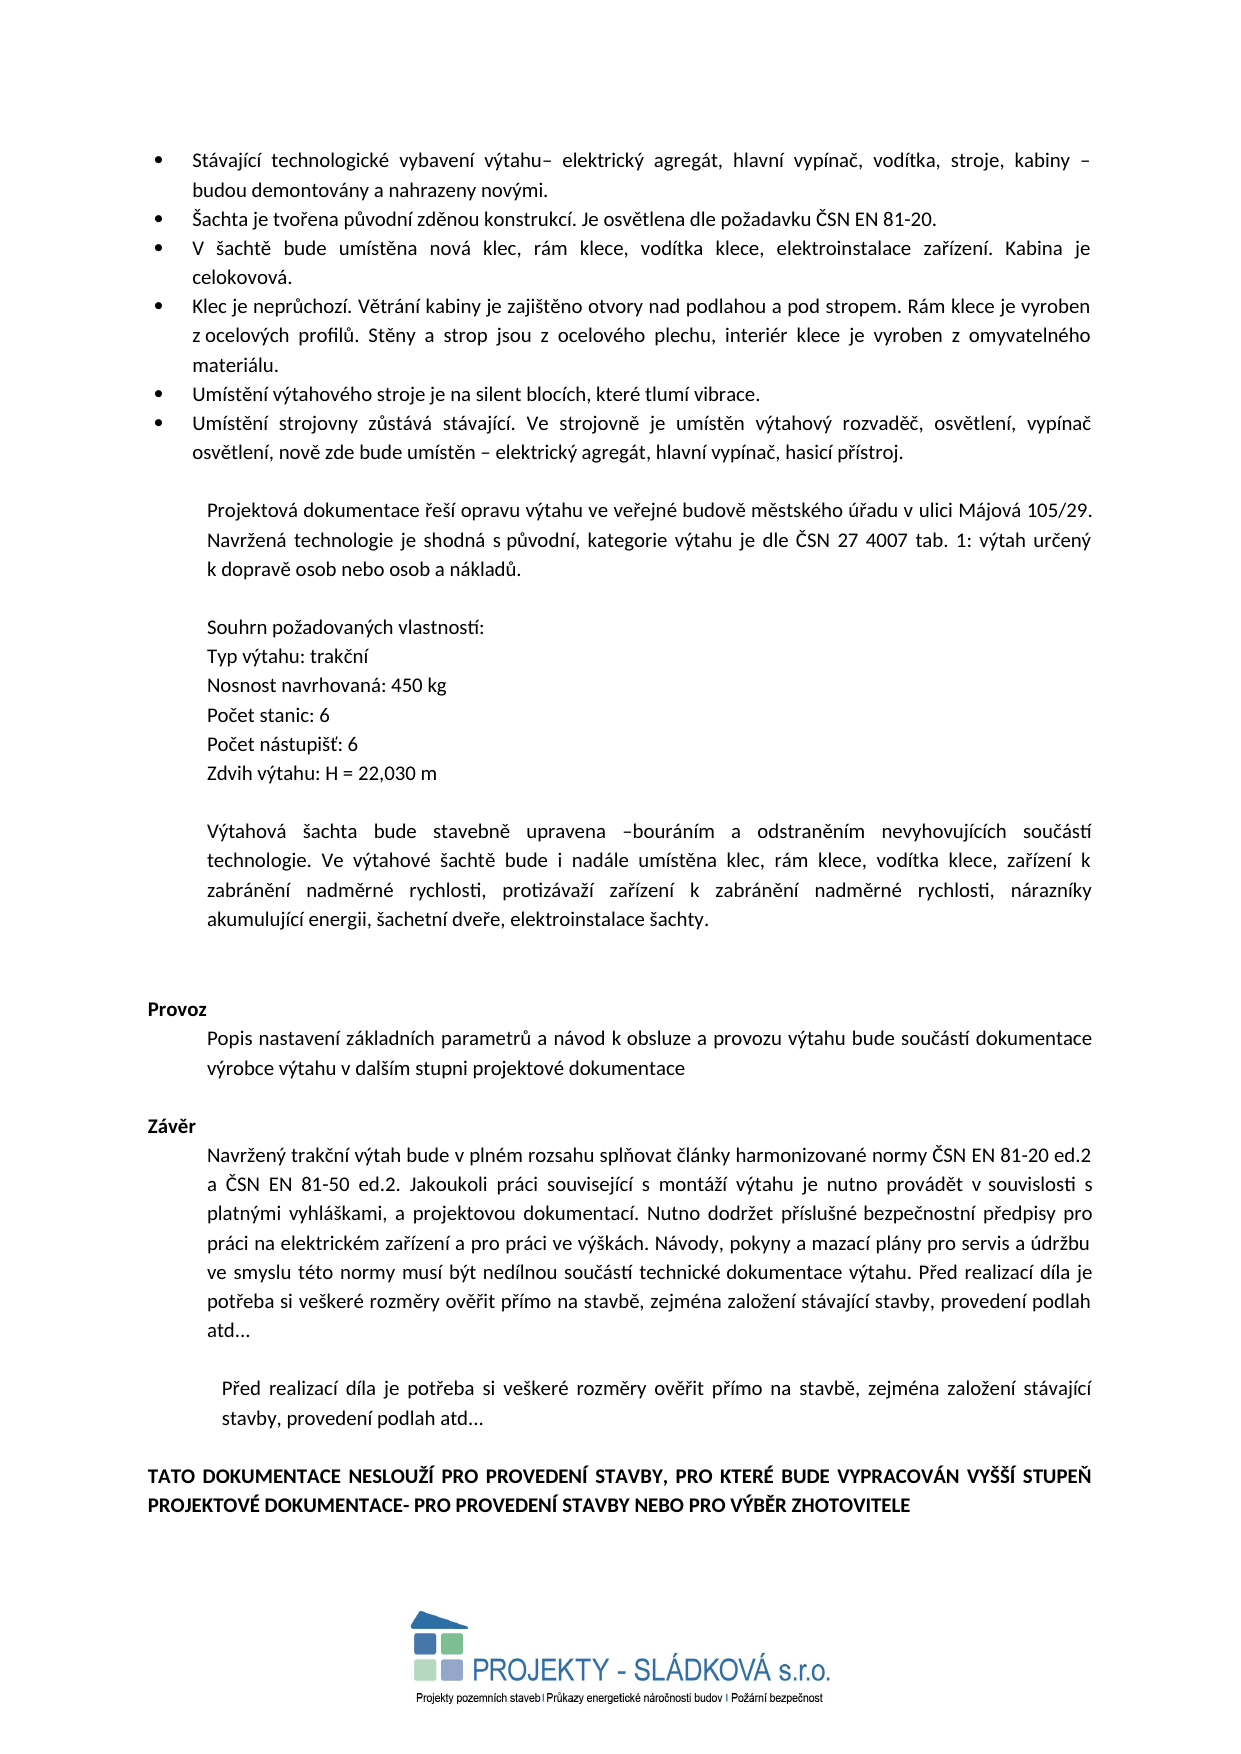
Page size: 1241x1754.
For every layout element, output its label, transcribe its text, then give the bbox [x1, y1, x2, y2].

list Umístění strojovny zůstává stávající. Ve strojovně je umístěn výtahový rozvaděč, osvětlení, vypínač osvětlení, nově zde bude umístěn – elektrický agregát, hlavní vypínač, hasicí přístroj. [155, 410, 1093, 465]
text Závěr [148, 1113, 1093, 1138]
text Výtahová šachta bude stavebně upravena –bouráním a odstraněním nevyhovujících součástí technologie. Ve výtahové šachtě bude i nadále umístěna klec, rám klece, vodítka klece, zařízení k zabránění nadměrné rychlosti, protizávaží zařízení k zabránění nadměrné rychlosti, nárazníky akumulující energii, šachetní dveře, elektroinstalace šachty. [207, 818, 1093, 931]
text TATO DOKUMENTACE NESLOUŽÍ PRO PROVEDENÍ STAVBY, PRO KTERÉ BUDE VYPRACOVÁN VYŠŠÍ STUPEŇ PROJEKTOVÉ DOKUMENTACE- PRO PROVEDENÍ STAVBY NEBO PRO VÝBĚR ZHOTOVITELE [148, 1463, 1093, 1518]
text Před realizací díla je potřeba si veškeré rozměry ověřit přímo na stavbě, zejména založení stávající stavby, provedení podlah atd... [222, 1376, 1093, 1430]
text Popis nastavení základních parametrů a návod k obsluze a provozu výtahu bude součástí dokumentace výrobce výtahu v dalším stupni projektové dokumentace [207, 1026, 1093, 1080]
list Šachta je tvořena původní zděnou konstrukcí. Je osvětlena dle požadavku ČSN EN 81-20. [155, 206, 1093, 231]
text Navržený trakční výtah bude v plném rozsahu splňovat články harmonizované normy ČSN EN 81-20 ed.2 a ČSN EN 81-50 ed.2. Jakoukoli práci související s montáží výtahu je nutno provádět v souvislosti s platnými vyhláškami, a projektovou dokumentací. Nutno dodržet příslušné bezpečnostní předpisy pro práci na elektrickém zařízení a pro práci ve výškách. Návody, pokyny a mazací plány pro servis a údržbu ve smyslu této normy musí být nedílnou součástí technické dokumentace výtahu. Před realizací díla je potřeba si veškeré rozměry ověřit přímo na stavbě, zejména založení stávající stavby, provedení podlah atd... [207, 1142, 1093, 1343]
picture [409, 1609, 832, 1719]
text Souhrn požadovaných vlastností: [207, 614, 1093, 640]
text Počet stanic: 6 [207, 702, 1093, 727]
list Umístění výtahového stroje je na silent blocích, které tlumí vibrace. [155, 381, 1093, 406]
list V šachtě bude umístěna nová klec, rám klece, vodítka klece, elektroinstalace zařízení. Kabina je celokovová. [155, 235, 1093, 290]
text Počet nástupišť: 6 [207, 731, 1093, 756]
text Typ výtahu: trakční [207, 643, 1093, 669]
text Projektová dokumentace řeší opravu výtahu ve veřejné budově městského úřadu v ulici Májová 105/29. Navržená technologie je shodná s původní, kategorie výtahu je dle ČSN 27 4007 tab. 1: výtah určený k dopravě osob nebo osob a nákladů. [207, 498, 1093, 581]
text Zdvih výtahu: H = 22,030 m [207, 760, 1093, 786]
list Klec je neprůchozí. Větrání kabiny je zajištěno otvory nad podlahou a pod stropem. Rám klece je vyroben z ocelových profilů. Stěny a strop jsou z ocelového plechu, interiér klece je vyroben z omyvatelného materiálu. [155, 293, 1093, 377]
text Nosnost navrhovaná: 450 kg [207, 673, 1093, 698]
text Provoz [148, 996, 1093, 1022]
list Stávající technologické vybavení výtahu– elektrický agregát, hlavní vypínač, vodítka, stroje, kabiny – budou demontovány a nahrazeny novými. [155, 148, 1093, 202]
